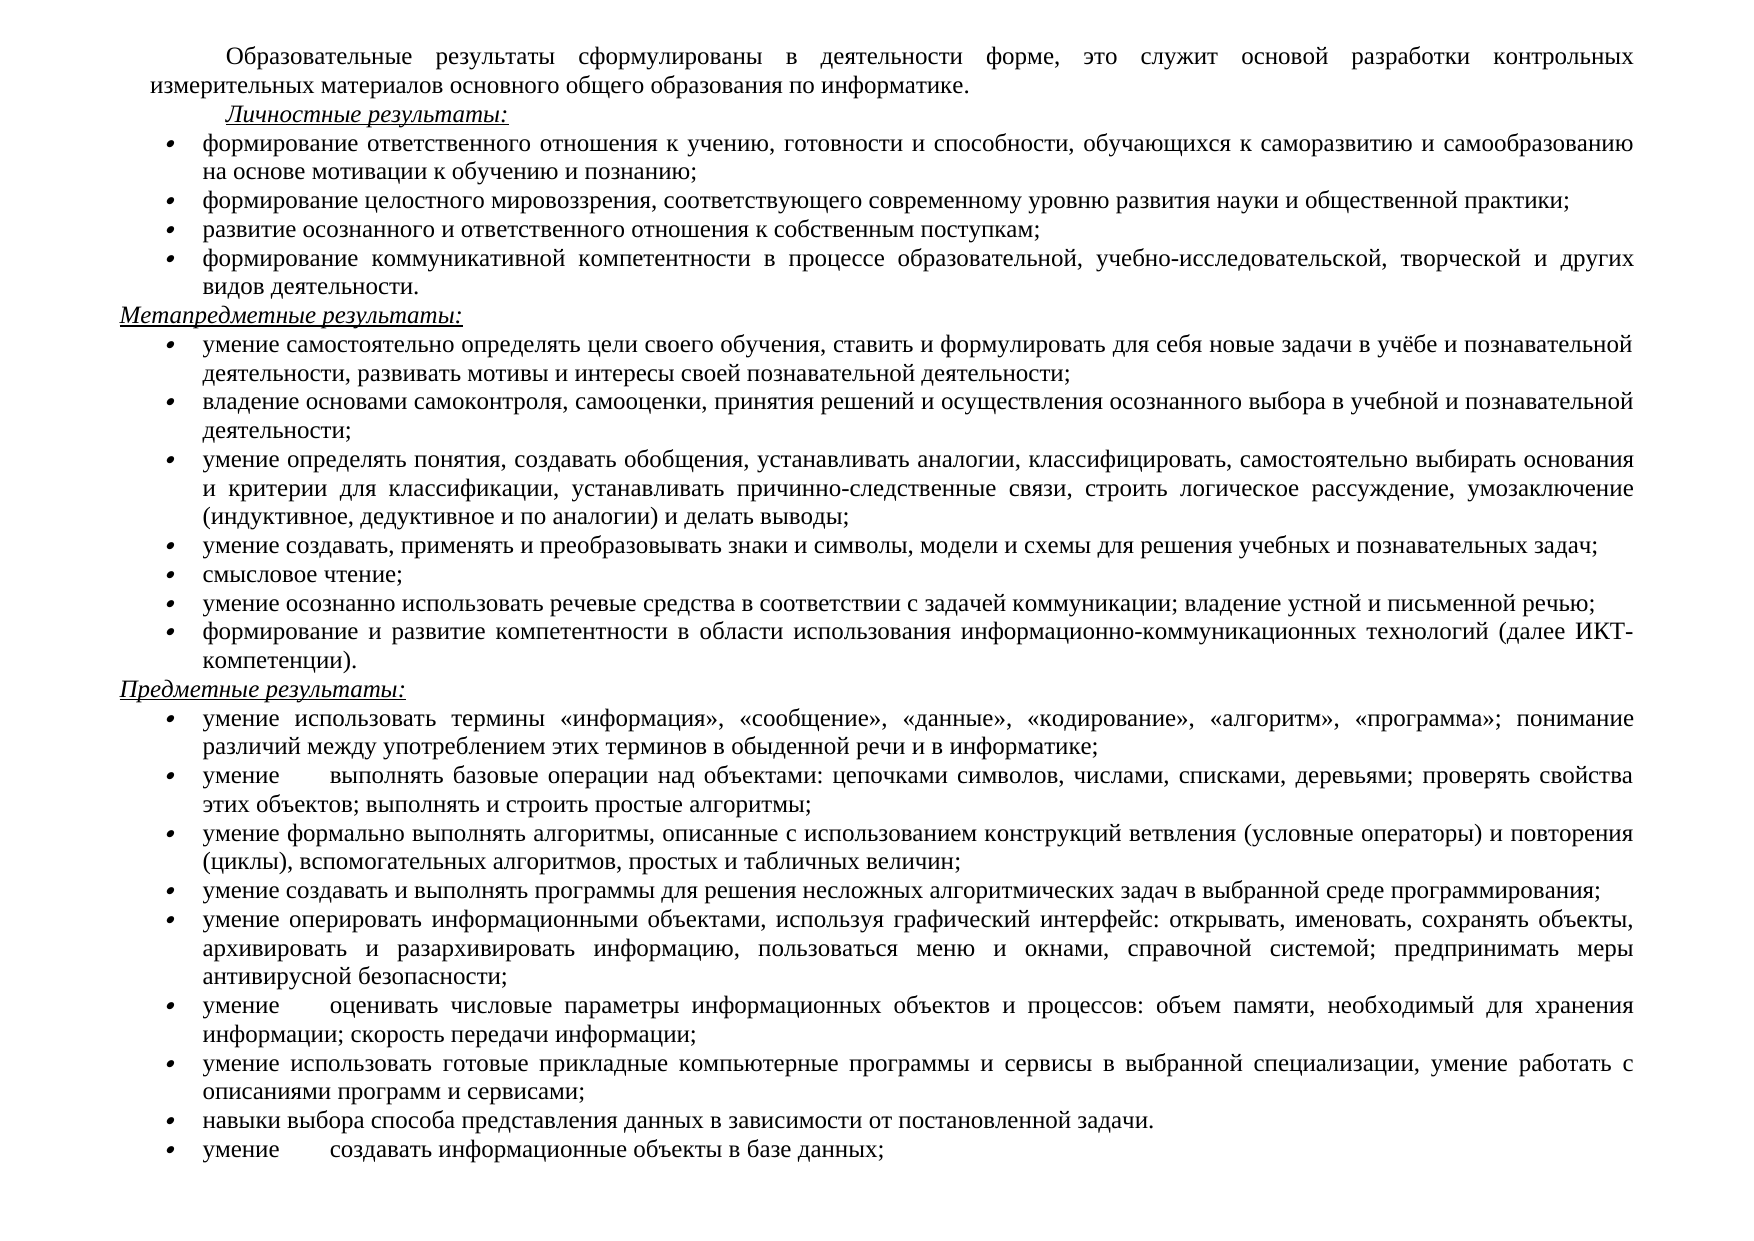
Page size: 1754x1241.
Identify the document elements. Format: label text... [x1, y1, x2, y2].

list умение создавать информационные объекты в базе данных; [165, 1134, 1635, 1163]
list развитие осознанного и ответственного отношения к собственным поступкам; [165, 214, 1635, 243]
list умение создавать, применять и преобразовывать знаки и символы, модели и схемы для решения учебных и познавательных задач; [165, 530, 1635, 559]
list формирование целостного мировоззрения, соответствующего современному уровню развития науки и общественной практики; [165, 185, 1635, 214]
list умение использовать готовые прикладные компьютерные программы и сервисы в выбранной специализации, умение работать с описаниями программ и сервисами; [165, 1048, 1635, 1105]
list умение использовать термины «информация», «сообщение», «данные», «кодирование», «алгоритм», «программа»; понимание различий между употреблением этих терминов в обыденной речи и в информатике; [165, 703, 1635, 760]
list смысловое чтение; [165, 559, 1635, 588]
list навыки выбора способа представления данных в зависимости от постановленной задачи. [165, 1105, 1635, 1134]
list умение самостоятельно определять цели своего обучения, ставить и формулировать для себя новые задачи в учёбе и познавательной деятельности, развивать мотивы и интересы своей познавательной деятельности; [165, 329, 1635, 386]
text Предметные результаты: [119, 674, 1635, 703]
text Личностные результаты: [150, 99, 1635, 128]
list умение осознанно использовать речевые средства в соответствии с задачей коммуникации; владение устной и письменной речью; [165, 588, 1635, 616]
text Метапредметные результаты: [119, 300, 1635, 329]
list умение оценивать числовые параметры информационных объектов и процессов: объем памяти, необходимый для хранения информации; скорость передачи информации; [165, 990, 1635, 1048]
list умение оперировать информационными объектами, используя графический интерфейс: открывать, именовать, сохранять объекты, архивировать и разархивировать информацию, пользоваться меню и окнами, справочной системой; предпринимать меры антивирусной безопасности; [165, 904, 1635, 990]
list умение создавать и выполнять программы для решения несложных алгоритмических задач в выбранной среде программирования; [165, 875, 1635, 904]
list умение формально выполнять алгоритмы, описанные с использованием конструкций ветвления (условные операторы) и повторения (циклы), вспомогательных алгоритмов, простых и табличных величин; [165, 818, 1635, 875]
list формирование коммуникативной компетентности в процессе образовательной, учебно-исследовательской, творческой и других видов деятельности. [165, 243, 1635, 300]
list умение выполнять базовые операции над объектами: цепочками символов, числами, списками, деревьями; проверять свойства этих объектов; выполнять и строить простые алгоритмы; [165, 760, 1635, 818]
list владение основами самоконтроля, самооценки, принятия решений и осуществления осознанного выбора в учебной и познавательной деятельности; [165, 386, 1635, 444]
list умение определять понятия, создавать обобщения, устанавливать аналогии, классифицировать, самостоятельно выбирать основания и критерии для классификации, устанавливать причинно-следственные связи, строить логическое рассуждение, умозаключение (индуктивное, дедуктивное и по аналогии) и делать выводы; [165, 444, 1635, 530]
list формирование и развитие компетентности в области использования информационно-коммуникационных технологий (далее ИКТ-компетенции). [165, 616, 1635, 674]
text Образовательные результаты сформулированы в деятельности форме, это служит основой разработки контрольных измерительных материалов основного общего образования по информатике. [150, 41, 1635, 99]
list формирование ответственного отношения к учению, готовности и способности, обучающихся к саморазвитию и самообразованию на основе мотивации к обучению и познанию; [165, 128, 1635, 185]
